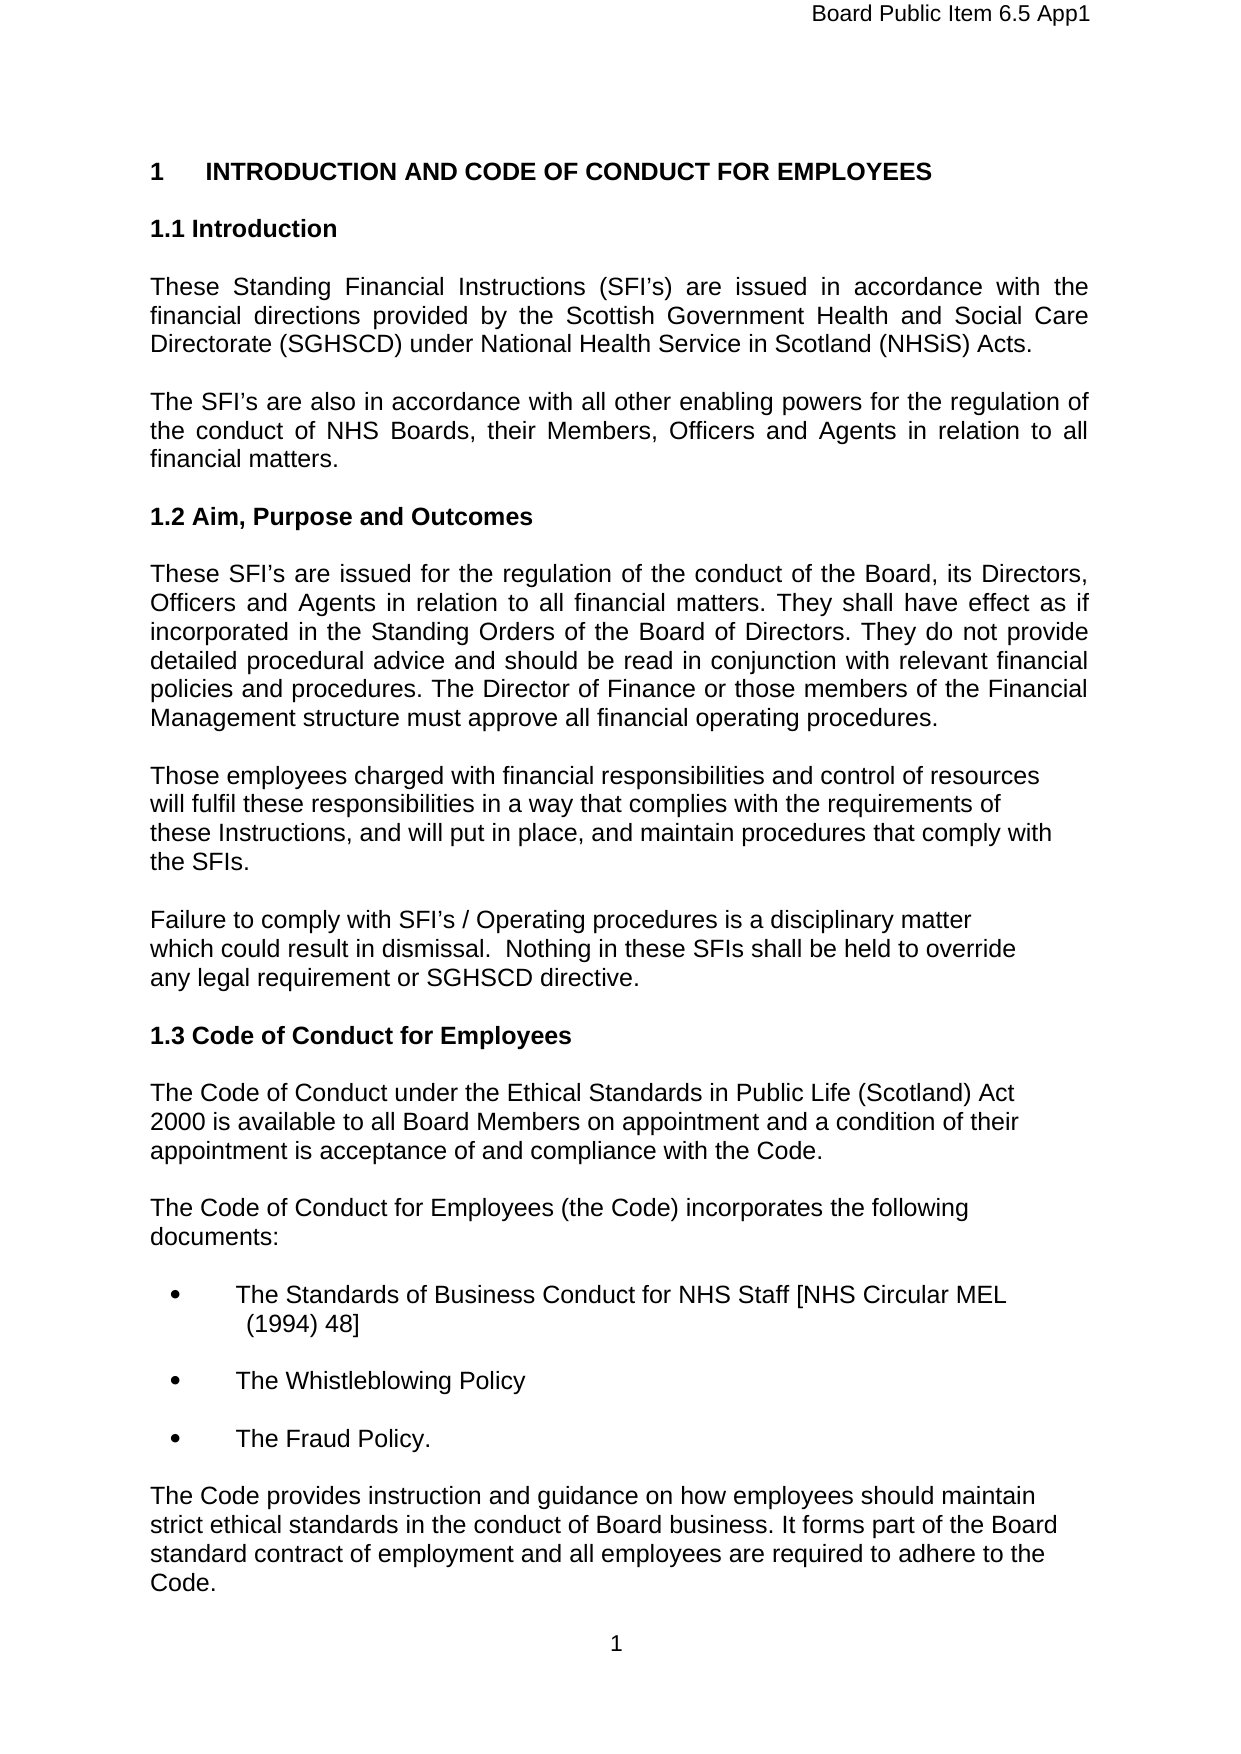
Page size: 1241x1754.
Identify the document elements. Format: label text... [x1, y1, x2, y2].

text 1.3 Code of Conduct for Employees [150, 1021, 1090, 1050]
text 1.2 Aim, Purpose and Outcomes [150, 502, 1090, 531]
text These SFI’s are issued for the regulation of the conduct of the Board, its Directors, Officers and Agents in relation to all financial matters. They shall have effect as if incorporated in the Standing Orders of the Board of Directors. They do not provide detailed procedural advice and should be read in conjunction with relevant financial policies and procedures. The Director of Finance or those members of the Financial Management structure must approve all financial operating procedures. [150, 559, 1090, 732]
list The Fraud Policy. [171, 1424, 1058, 1452]
list The Standards of Business Conduct for NHS Staff [NHS Circular MEL (1994) 48] [171, 1280, 1058, 1337]
text Those employees charged with financial responsibilities and control of resources will fulfil these responsibilities in a way that complies with the requirements of these Instructions, and will put in place, and maintain procedures that comply with the SFIs. [150, 761, 1056, 876]
text The Code of Conduct under the Ethical Standards in Public Life (Scotland) Act 2000 is available to all Board Members on appointment and a condition of their appointment is acceptance of and compliance with the Code. [150, 1078, 1065, 1165]
text The SFI’s are also in accordance with all other enabling powers for the regulation of the conduct of NHS Boards, their Members, Officers and Agents in relation to all financial matters. [150, 387, 1090, 473]
list The Whistleblowing Policy [171, 1366, 1058, 1395]
text 1.1 Introduction [150, 214, 1090, 243]
text The Code provides instruction and guidance on how employees should maintain strict ethical standards in the conduct of Board business. It forms part of the Board standard contract of employment and all employees are required to adhere to the Code. [150, 1481, 1090, 1596]
list INTRODUCTION AND CODE OF CONDUCT FOR EMPLOYEES [150, 157, 1090, 185]
text Failure to comply with SFI’s / Operating procedures is a disciplinary matter which could result in dismissal. Nothing in these SFIs shall be held to override any legal requirement or SGHSCD directive. [150, 905, 1022, 991]
text These Standing Financial Instructions (SFI’s) are issued in accordance with the financial directions provided by the Scottish Government Health and Social Care Directorate (SGHSCD) under National Health Service in Scotland (NHSiS) Acts. [150, 272, 1090, 358]
text The Code of Conduct for Employees (the Code) incorporates the following documents: [150, 1193, 1090, 1251]
